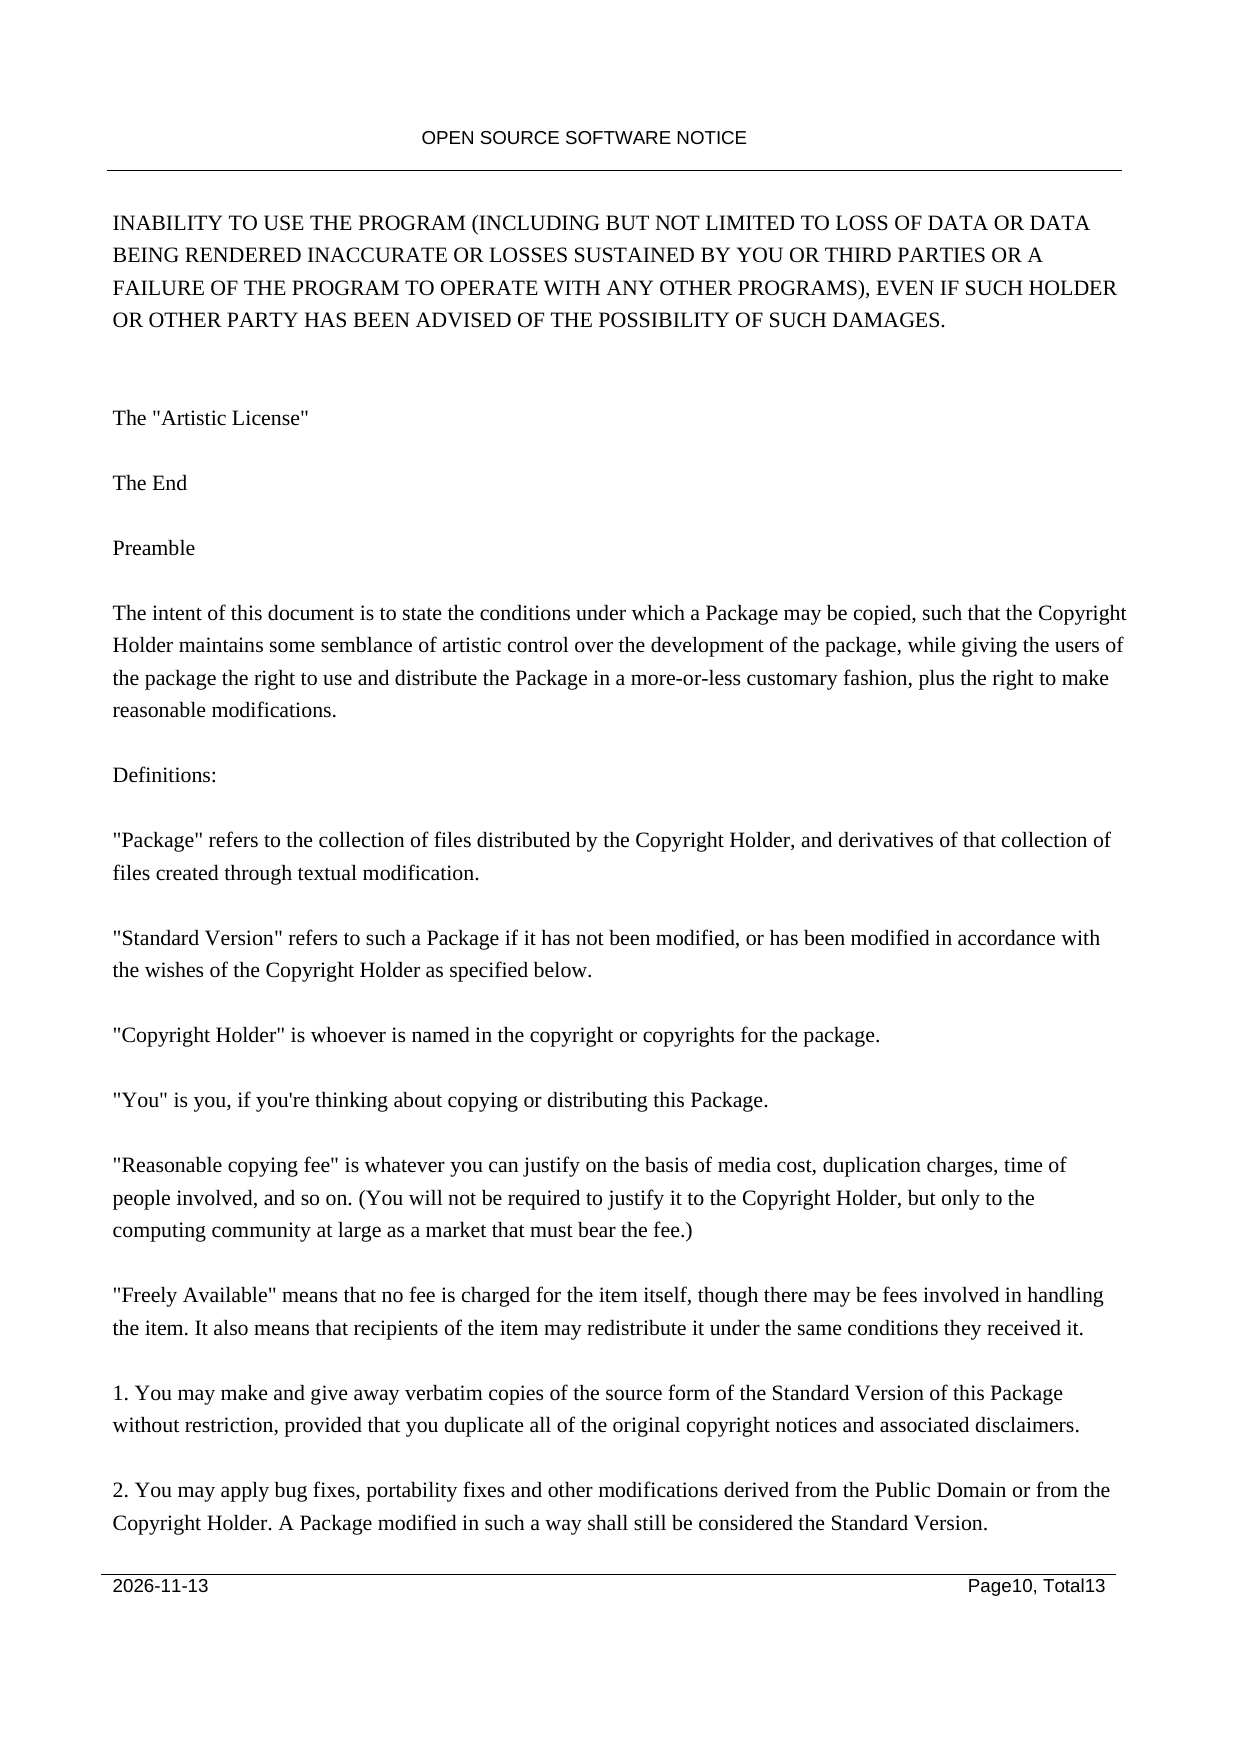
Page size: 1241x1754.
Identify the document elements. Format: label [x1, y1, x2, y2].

text [112, 206, 1128, 1539]
